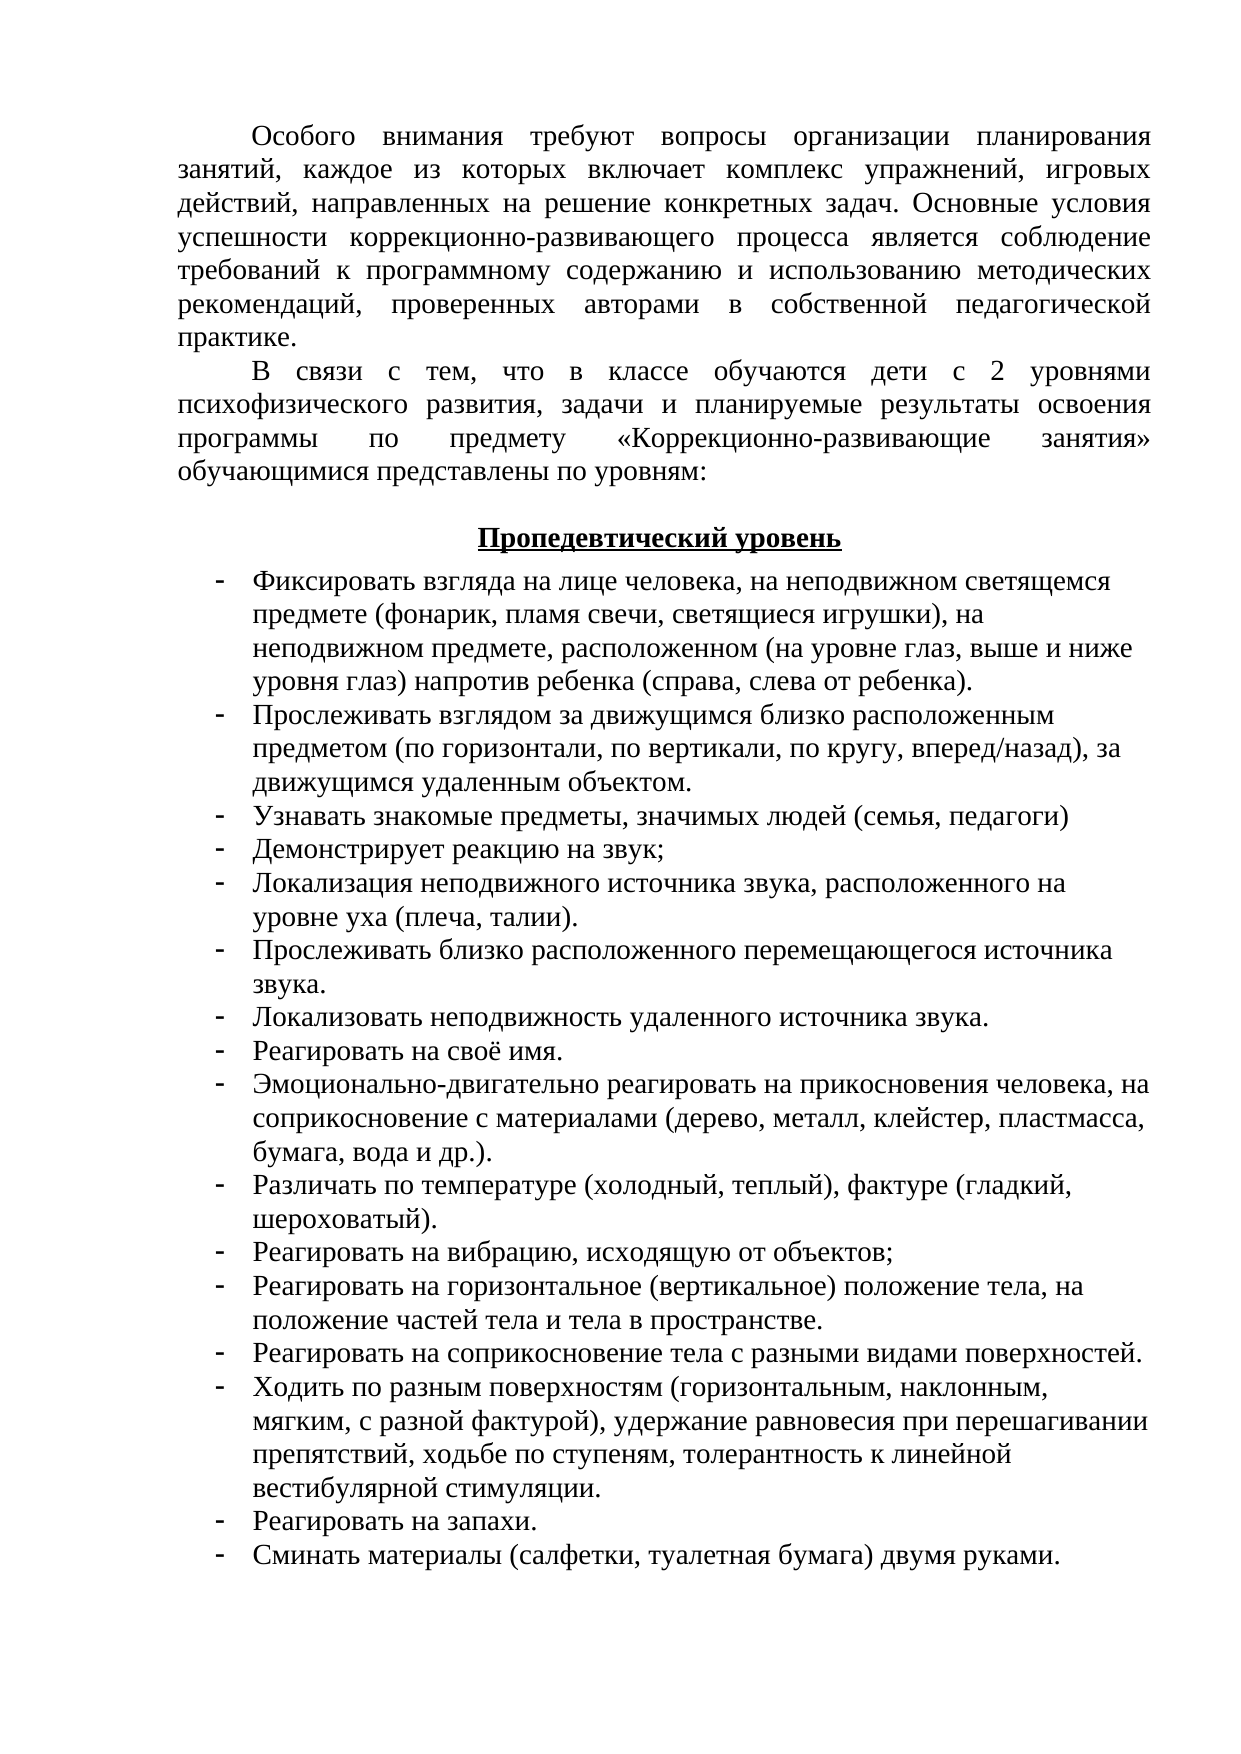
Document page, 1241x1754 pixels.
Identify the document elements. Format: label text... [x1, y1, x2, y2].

list Локализовать неподвижность удаленного источника звука. [215, 999, 1152, 1033]
list Локализация неподвижного источника звука, расположенного на уровне уха (плеча, талии). [215, 865, 1152, 932]
list Узнавать знакомые предметы, значимых людей (семья, педагоги) [215, 798, 1152, 831]
list Реагировать на горизонтальное (вертикальное) положение тела, на положение частей тела и тела в пространстве. [215, 1268, 1152, 1335]
list Эмоционально-двигательно реагировать на прикосновения человека, на соприкосновение с материалами (дерево, металл, клейстер, пластмасса, бумага, вода и др.). [215, 1067, 1152, 1167]
list Реагировать на своё имя. [215, 1033, 1152, 1067]
list Прослеживать взглядом за движущимся близко расположенным предметом (по горизонтали, по вертикали, по кругу, вперед/назад), за движущимся удаленным объектом. [215, 697, 1152, 798]
list Сминать материалы (салфетки, туалетная бумага) двумя руками. [215, 1537, 1104, 1571]
text В связи с тем, что в классе обучаются дети с 2 уровнями психофизического развития, задачи и планируемые результаты освоения программы по предмету «Коррекционно-развивающие занятия» обучающимися представлены по уровням: [177, 353, 1152, 487]
list Реагировать на вибрацию, исходящую от объектов; [215, 1234, 1152, 1268]
list Фиксировать взгляда на лице человека, на неподвижном светящемся предмете (фонарик, пламя свечи, светящиеся игрушки), на неподвижном предмете, расположенном (на уровне глаз, выше и ниже уровня глаз) напротив ребенка (справа, слева от ребенка). [215, 563, 1152, 697]
list Различать по температуре (холодный, теплый), фактуре (гладкий, шероховатый). [215, 1167, 1152, 1234]
list Реагировать на соприкосновение тела с разными видами поверхностей. [215, 1335, 1152, 1369]
list Демонстрирует реакцию на звук; [215, 831, 1152, 865]
text Особого внимания требуют вопросы организации планирования занятий, каждое из которых включает комплекс упражнений, игровых действий, направленных на решение конкретных задач. Основные условия успешности коррекционно-развивающего процесса является соблюдение требований к программному содержанию и использованию методических рекомендаций, проверенных авторами в собственной педагогической практике. [177, 118, 1152, 353]
list Реагировать на запахи. [215, 1503, 1152, 1537]
list Ходить по разным поверхностям (горизонтальным, наклонным, мягким, с разной фактурой), удержание равновесия при перешагивании препятствий, ходьбе по ступеням, толерантность к линейной вестибулярной стимуляции. [215, 1369, 1152, 1503]
text Пропедевтический уровень [335, 520, 983, 554]
list Прослеживать близко расположенного перемещающегося источника звука. [215, 932, 1152, 999]
